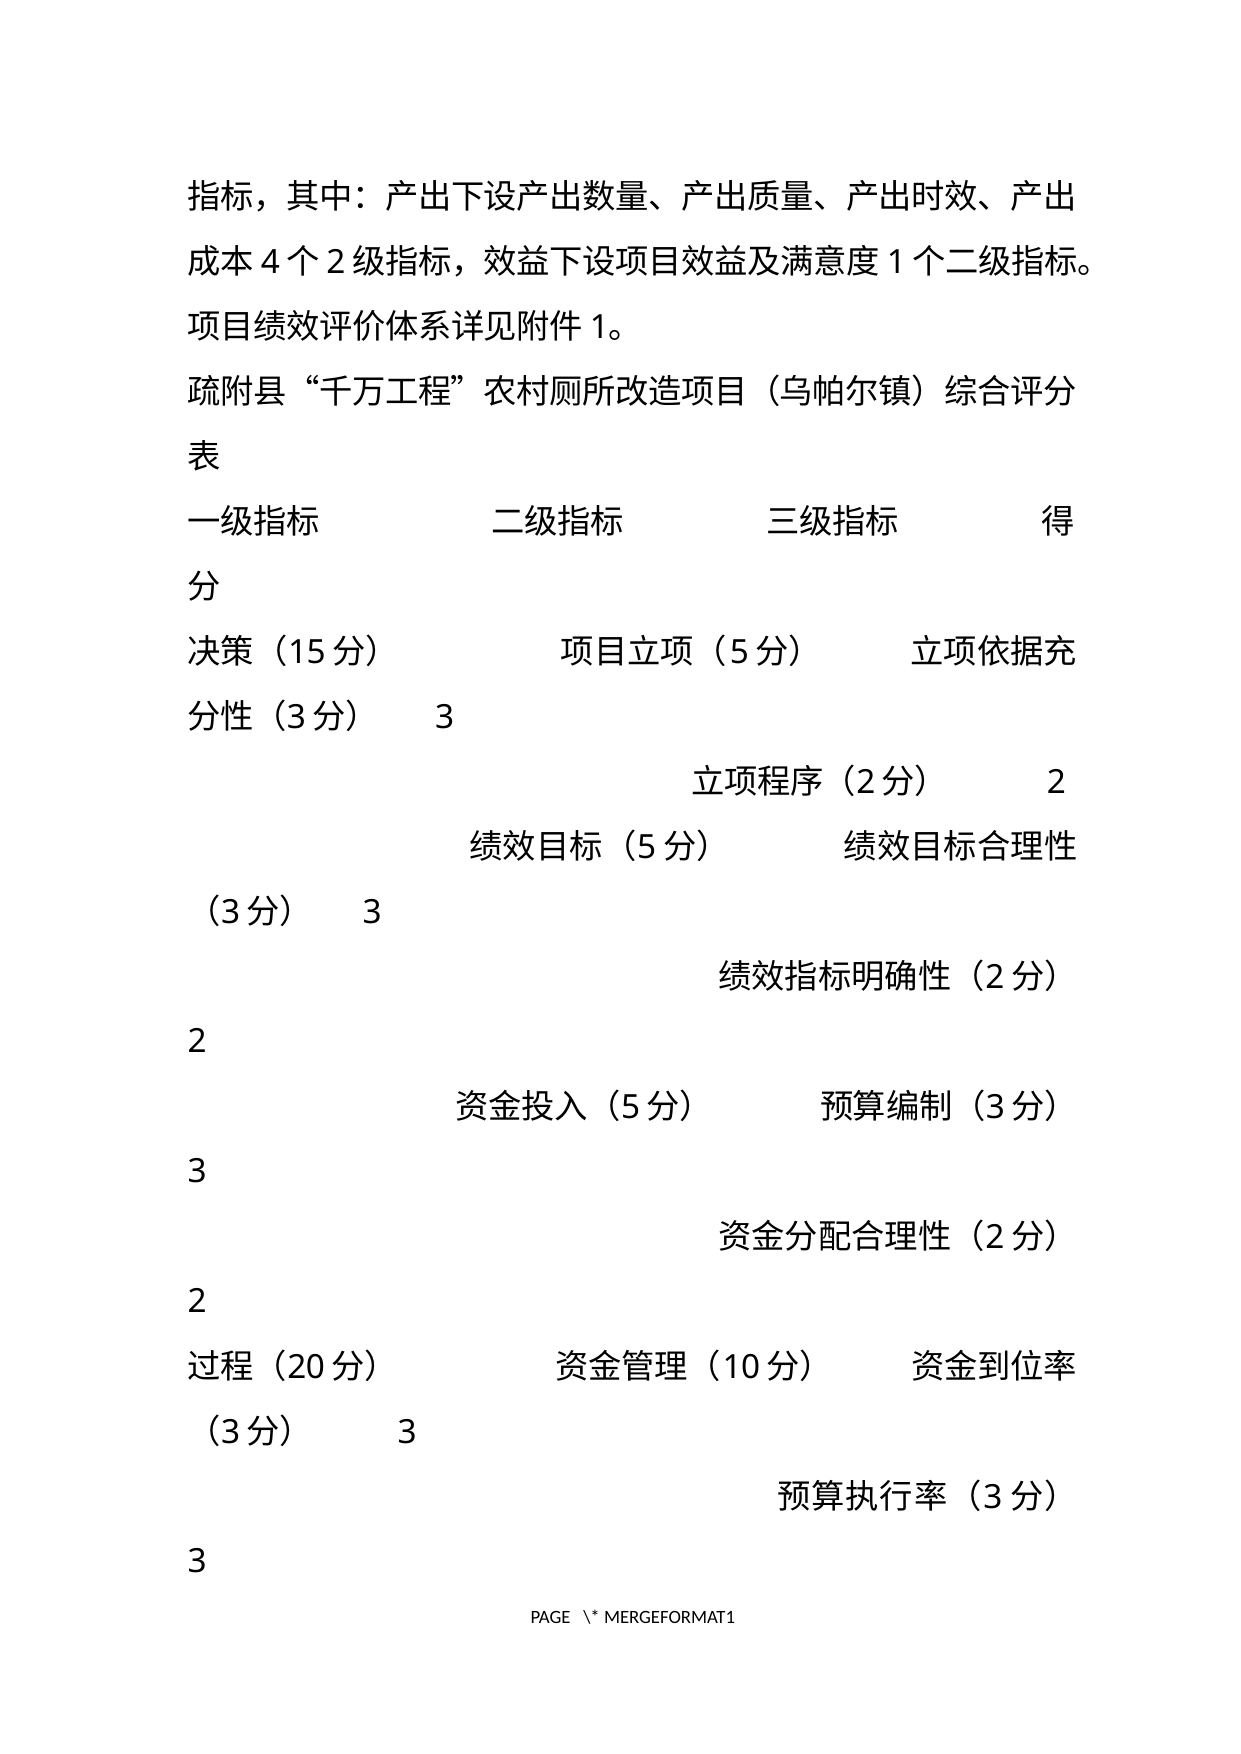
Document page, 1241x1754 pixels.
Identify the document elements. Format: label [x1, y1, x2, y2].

text [187, 162, 1078, 1592]
